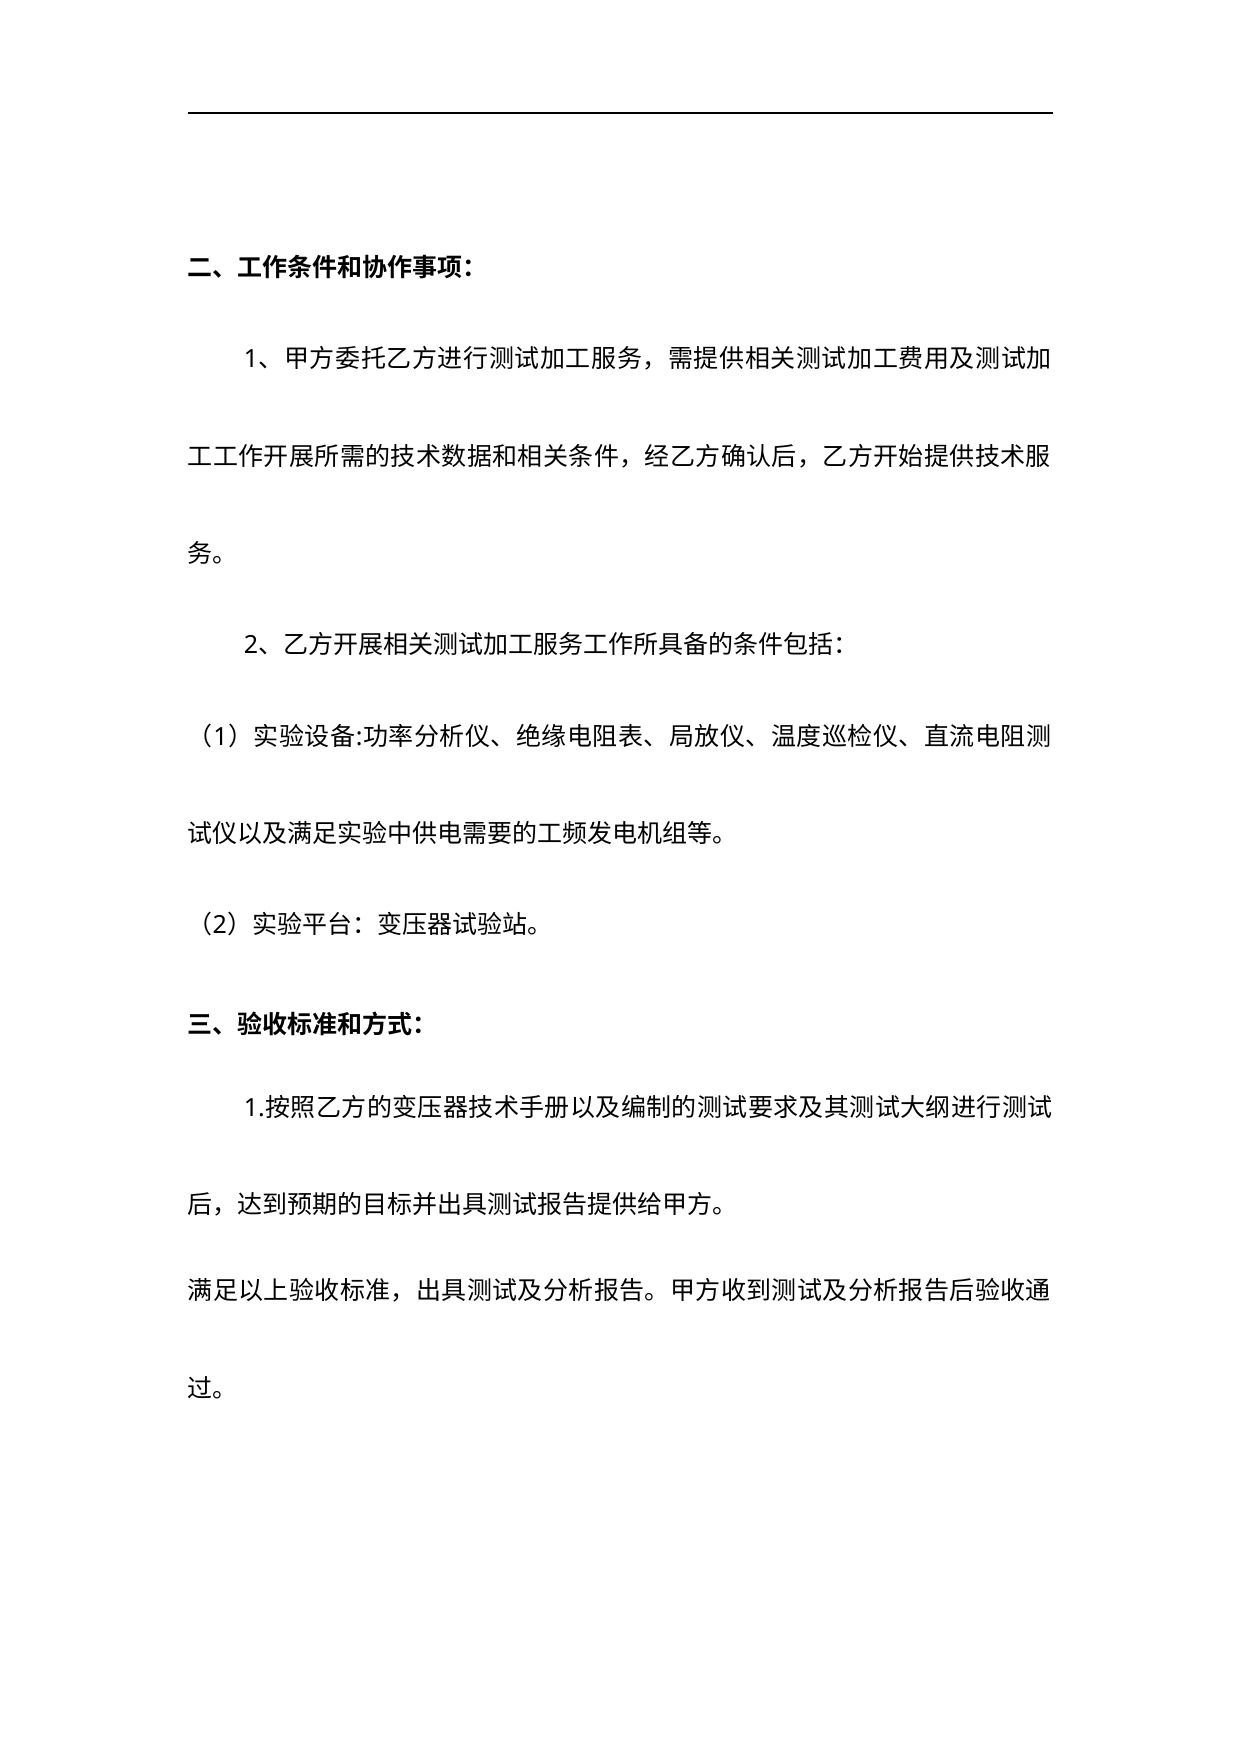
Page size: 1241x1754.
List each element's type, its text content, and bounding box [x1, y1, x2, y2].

text 1、甲方委托乙方进行测试加工服务，需提供相关测试加工费用及测试加工工作开展所需的技术数据和相关条件，经乙方确认后，乙方开始提供技术服务。 [187, 324, 1053, 584]
text 2、乙方开展相关测试加工服务工作所具备的条件包括： [187, 611, 1053, 676]
text （1）实验设备:功率分析仪、绝缘电阻表、局放仪、温度巡检仪、直流电阻测试仪以及满足实验中供电需要的工频发电机组等。 [187, 702, 1053, 864]
text 1.按照乙方的变压器技术手册以及编制的测试要求及其测试大纲进行测试后，达到预期的目标并出具测试报告提供给甲方。 [187, 1073, 1053, 1236]
text 满足以上验收标准，出具测试及分析报告。甲方收到测试及分析报告后验收通过。 [187, 1256, 1053, 1419]
text 三、验收标准和方式： [187, 990, 1053, 1055]
text （2）实验平台：变压器试验站。 [187, 891, 1053, 956]
text 二、工作条件和协作事项： [187, 233, 1053, 298]
